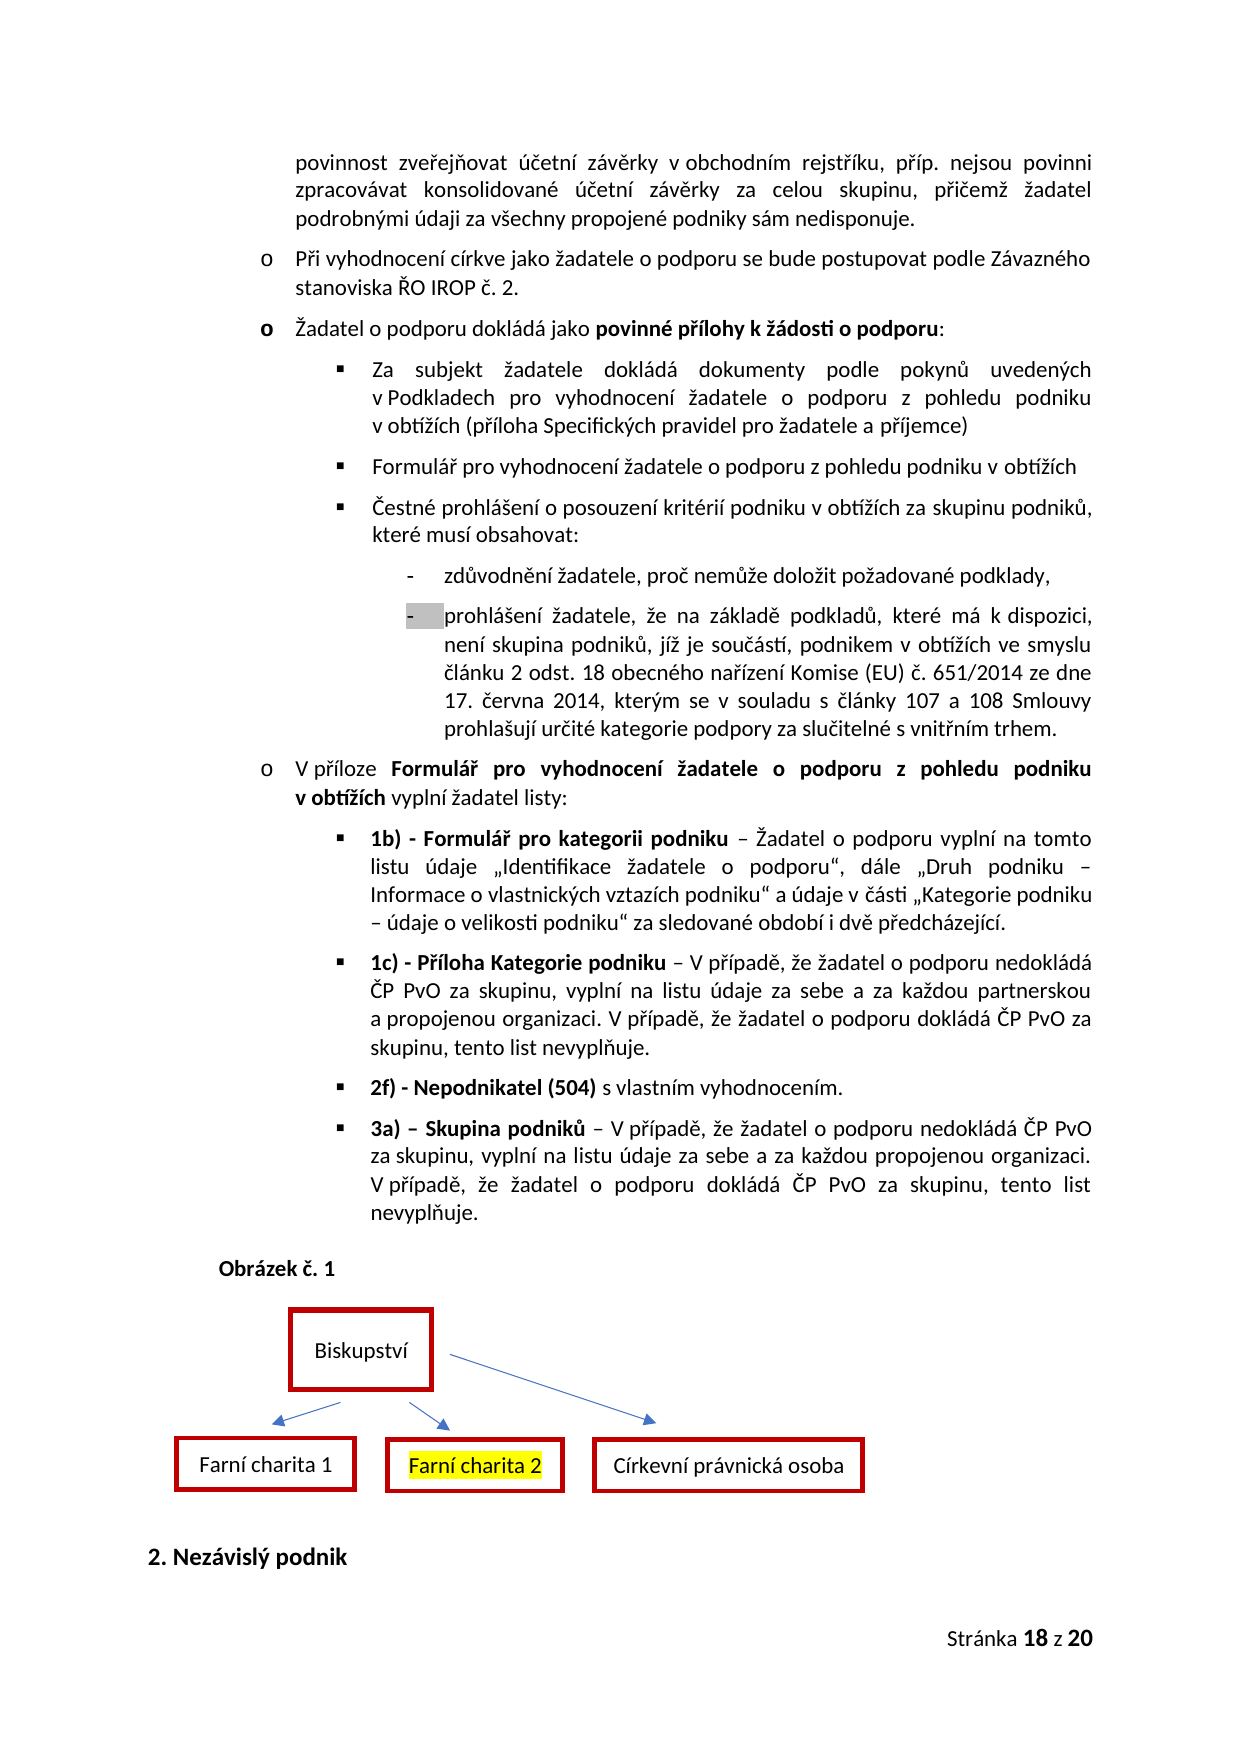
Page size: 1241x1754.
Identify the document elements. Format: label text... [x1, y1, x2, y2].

list Žadatel o podporu dokládá jako povinné přílohy k žádosti o podporu: [260, 314, 1093, 343]
list 1c) - Příloha Kategorie podniku – V případě, že žadatel o podporu nedokládá ČP PvO za skupinu, vyplní na listu údaje za sebe a za každou partnerskou a propojenou organizaci. V případě, že žadatel o podporu dokládá ČP PvO za skupinu, tento list nevyplňuje. [335, 948, 1093, 1061]
list prohlášení žadatele, že na základě podkladů, které má k dispozici, není skupina podniků, jíž je součástí, podnikem v obtížích ve smyslu článku 2 odst. 18 obecného nařízení Komise (EU) č. 651/2014 ze dne 17. června 2014, kterým se v souladu s články 107 a 108 Smlouvy prohlašují určité kategorie podpory za slučitelné s vnitřním trhem. [406, 602, 1093, 742]
list 3a) – Skupina podniků – V případě, že žadatel o podporu nedokládá ČP PvO za skupinu, vyplní na listu údaje za sebe a za každou propojenou organizaci. V případě, že žadatel o podporu dokládá ČP PvO za skupinu, tento list nevyplňuje. [335, 1114, 1093, 1226]
list Formulář pro vyhodnocení žadatele o podporu z pohledu podniku v obtížích [335, 452, 1093, 480]
text Obrázek č. 1 [218, 1254, 1093, 1282]
list Za subjekt žadatele dokládá dokumenty podle pokynů uvedených v Podkladech pro vyhodnocení žadatele o podporu z pohledu podniku v obtížích (příloha Specifických pravidel pro žadatele a příjemce) [335, 356, 1093, 439]
subtitle 2. Nezávislý podnik [148, 1541, 1093, 1571]
list zdůvodnění žadatele, proč nemůže doložit požadované podklady, [406, 561, 1093, 589]
list 2f) - Nepodnikatel (504) s vlastním vyhodnocením. [335, 1073, 1093, 1101]
list Čestné prohlášení o posouzení kritérií podniku v obtížích za skupinu podniků, které musí obsahovat: [335, 493, 1093, 549]
list V příloze Formulář pro vyhodnocení žadatele o podporu z pohledu podniku v obtížích vyplní žadatel listy: [260, 754, 1093, 811]
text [295, 148, 1093, 232]
list 1b) - Formulář pro kategorii podniku – Žadatel o podporu vyplní na tomto listu údaje „Identifikace žadatele o podporu“, dále „Druh podniku – Informace o vlastnických vztazích podniku“ a údaje v části „Kategorie podniku – údaje o velikosti podniku“ za sledované období i dvě předcházející. [335, 824, 1093, 936]
list Při vyhodnocení církve jako žadatele o podporu se bude postupovat podle Závazného stanoviska ŘO IROP č. 2. [260, 244, 1093, 301]
